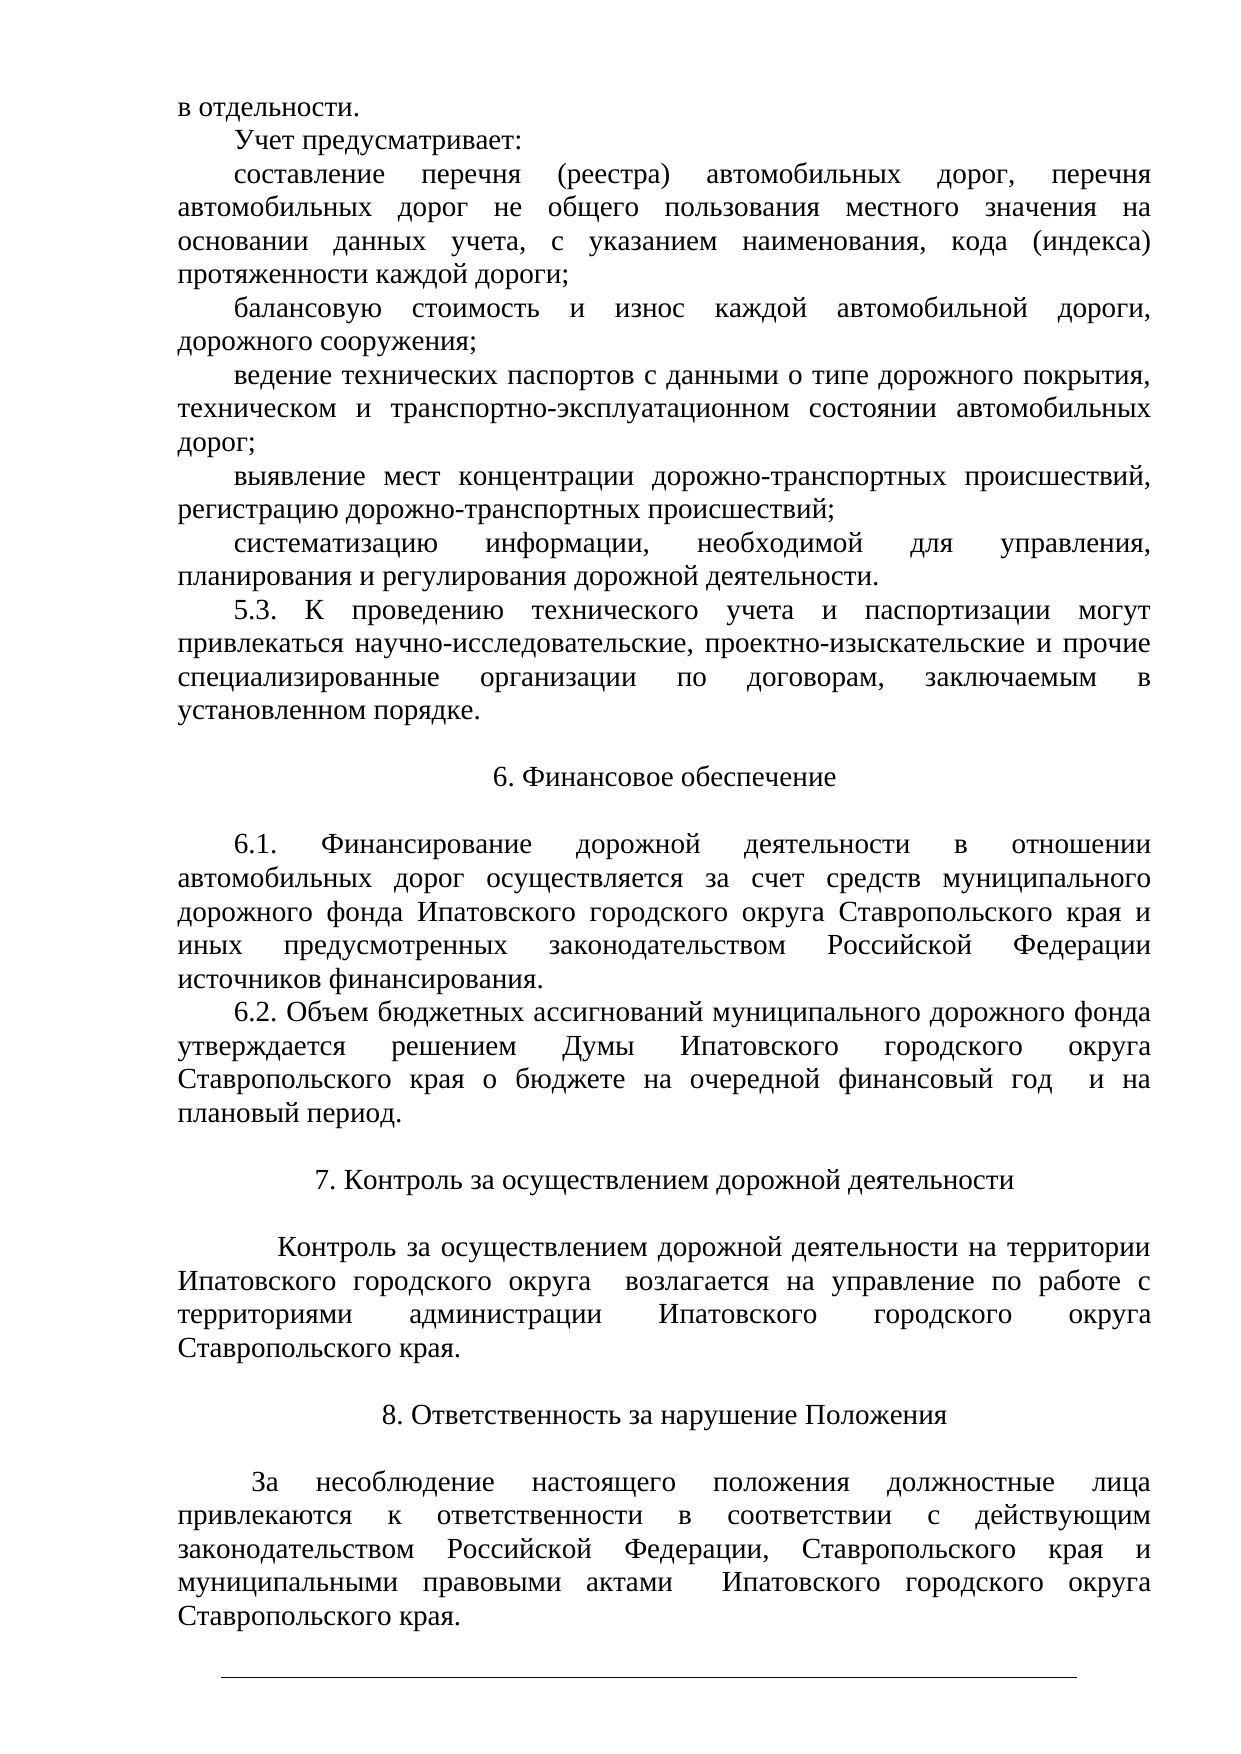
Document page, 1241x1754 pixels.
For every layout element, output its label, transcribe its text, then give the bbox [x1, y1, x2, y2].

text ведение технических паспортов с данными о типе дорожного покрытия, техническом и транспортно-эксплуатационном состоянии автомобильных дорог; [177, 357, 1152, 458]
text систематизацию информации, необходимой для управления, планирования и регулирования дорожной деятельности. [177, 525, 1152, 592]
text 6.2. Объем бюджетных ассигнований муниципального дорожного фонда утверждается решением Думы Ипатовского городского округа Ставропольского края о бюджете на очередной финансовый год и на плановый период. [177, 994, 1152, 1128]
text 6.1. Финансирование дорожной деятельности в отношении автомобильных дорог осуществляется за счет средств муниципального дорожного фонда Ипатовского городского округа Ставропольского края и иных предусмотренных законодательством Российской Федерации источников финансирования. [177, 827, 1152, 994]
text 5.3. К проведению технического учета и паспортизации могут привлекаться научно-исследовательские, проектно-изыскательские и прочие специализированные организации по договорам, заключаемым в установленном порядке. [177, 592, 1152, 726]
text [177, 89, 1152, 122]
text Контроль за осуществлением дорожной деятельности на территории Ипатовского городского округа возлагается на управление по работе с территориями администрации Ипатовского городского округа Ставропольского края. [177, 1229, 1152, 1363]
text 6. Финансовое обеспечение [177, 759, 1152, 793]
text выявление мест концентрации дорожно-транспортных происшествий, регистрацию дорожно-транспортных происшествий; [177, 458, 1152, 525]
text составление перечня (реестра) автомобильных дорог, перечня автомобильных дорог не общего пользования местного значения на основании данных учета, с указанием наименования, кода (индекса) протяженности каждой дороги; [177, 156, 1152, 290]
text 7. Контроль за осуществлением дорожной деятельности [177, 1162, 1152, 1196]
text 8. Ответственность за нарушение Положения [177, 1397, 1152, 1430]
text Учет предусматривает: [177, 122, 1152, 156]
text За несоблюдение настоящего положения должностные лица привлекаются к ответственности в соответствии с действующим законодательством Российской Федерации, Ставропольского края и муниципальными правовыми актами Ипатовского городского округа Ставропольского края. [177, 1464, 1152, 1632]
text балансовую стоимость и износ каждой автомобильной дороги, дорожного сооружения; [177, 290, 1152, 357]
